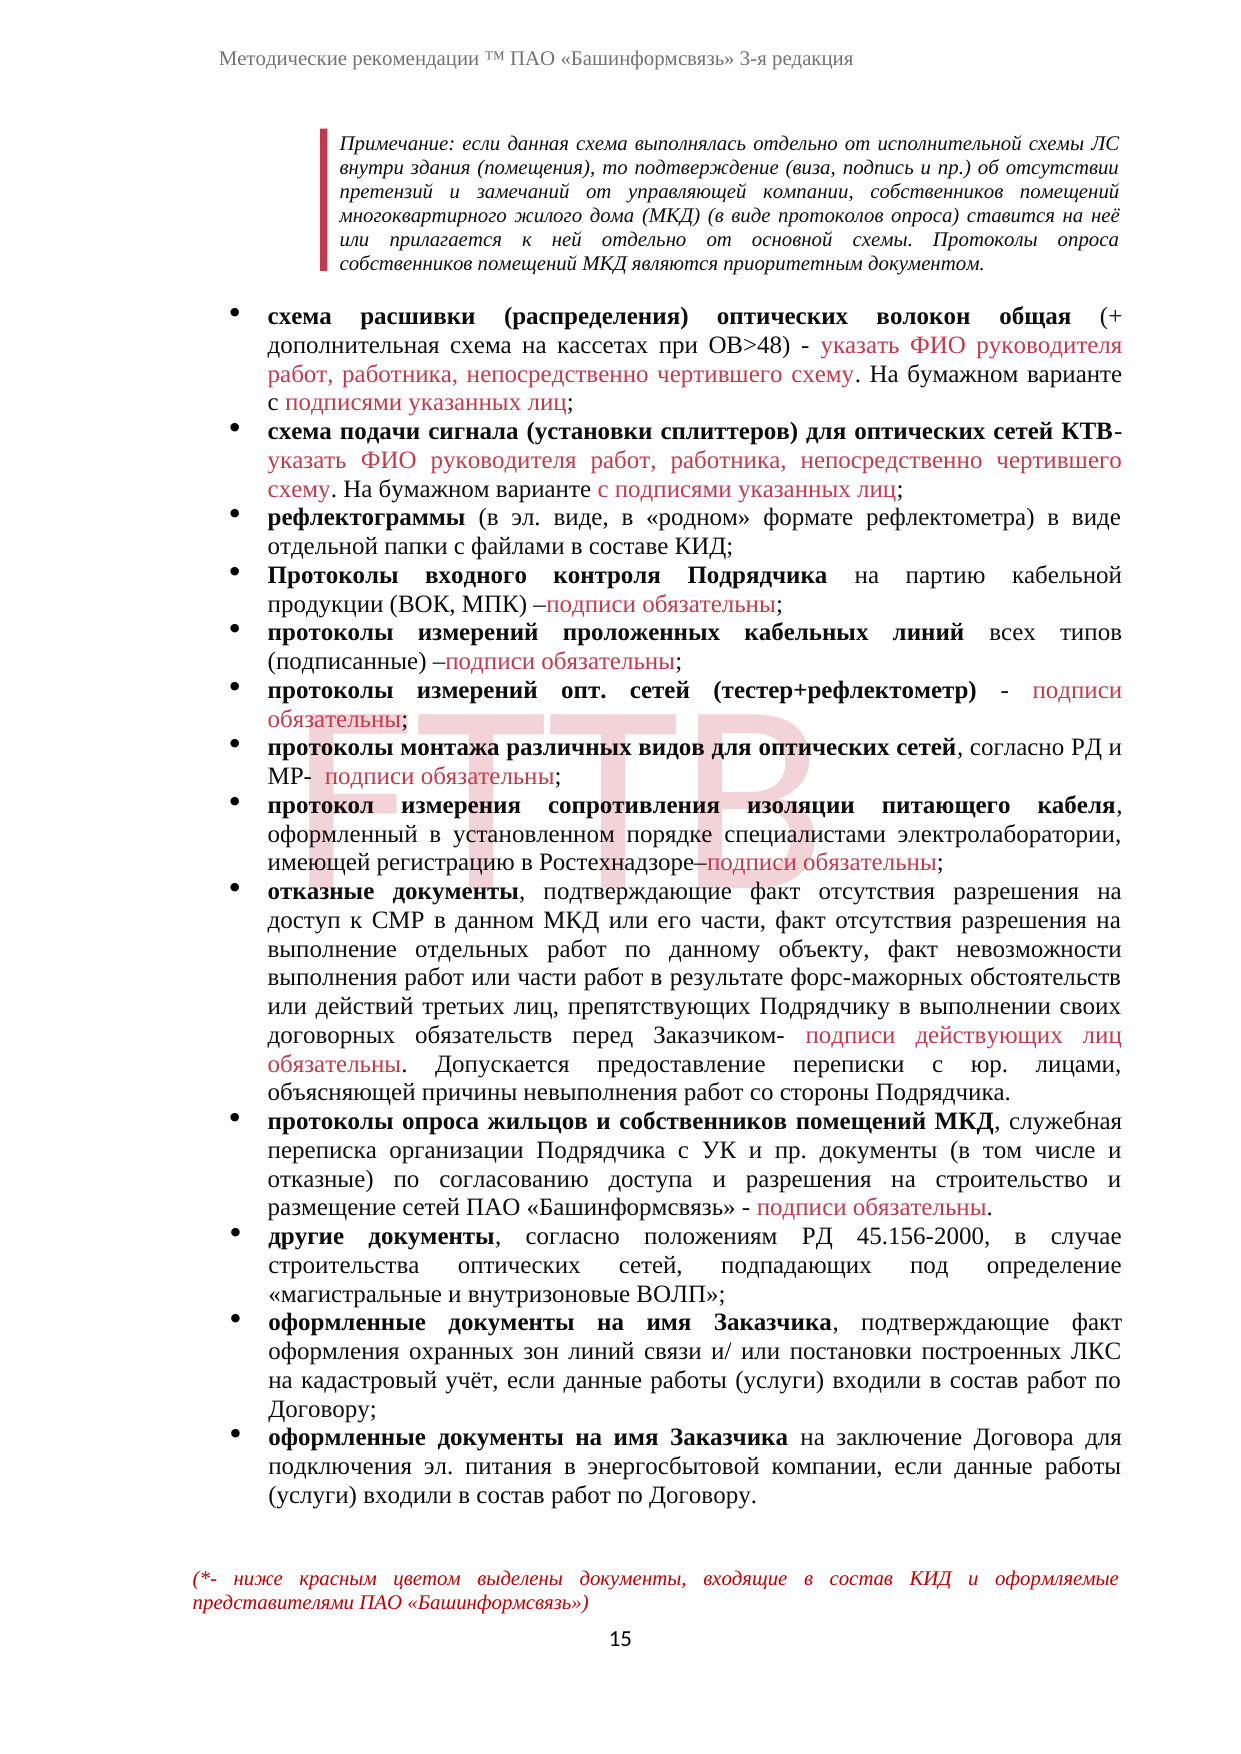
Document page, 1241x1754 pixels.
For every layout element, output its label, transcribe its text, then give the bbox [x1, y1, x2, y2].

list оформленные документы на имя Заказчика на заключение Договора для подключения эл. питания в энергосбытовой компании, если данные работы (услуги) входили в состав работ по Договору. [231, 1422, 1122, 1509]
list протокол измерения сопротивления изоляции питающего кабеля, оформленный в установленном порядке специалистами электролаборатории, имеющей регистрацию в Ростехнадзоре–подписи обязательны; [230, 790, 1122, 876]
list Протоколы входного контроля Подрядчика на партию кабельной продукции (ВОК, МПК) –подписи обязательны; [230, 560, 1122, 617]
list схема подачи сигнала (установки сплиттеров) для оптических сетей КТВ- указать ФИО руководителя работ, работника, непосредственно чертившего схему. На бумажном варианте с подписями указанных лиц; [230, 416, 1122, 502]
list схема расшивки (распределения) оптических волокон общая (+ дополнительная схема на кассетах при ОВ>48) - указать ФИО руководителя работ, работника, непосредственно чертившего схему. На бумажном варианте с подписями указанных лиц; [230, 301, 1122, 416]
list отказные документы, подтверждающие факт отсутствия разрешения на доступ к СМР в данном МКД или его части, факт отсутствия разрешения на выполнение отдельных работ по данному объекту, факт невозможности выполнения работ или части работ в результате форс-мажорных обстоятельств или действий третьих лиц, препятствующих Подрядчику в выполнении своих договорных обязательств перед Заказчиком- подписи действующих лиц обязательны. Допускается предоставление переписки с юр. лицами, объясняющей причины невыполнения работ со стороны Подрядчика. [230, 876, 1122, 1106]
text (*- ниже красным цветом выделены документы, входящие в состав КИД и оформляемые представителями ПАО «Башинформсвязь») [192, 1566, 1122, 1614]
text Примечание: если данная схема выполнялась отдельно от исполнительной схемы ЛС внутри здания (помещения), то подтверждение (виза, подпись и пр.) об отсутствии претензий и замечаний от управляющей компании, собственников помещений многоквартирного жилого дома (МКД) (в виде протоколов опроса) ставится на неё или прилагается к ней отдельно от основной схемы. Протоколы опроса собственников помещений МКД являются приоритетным документом. [339, 131, 1122, 275]
list рефлектограммы (в эл. виде, в «родном» формате рефлектометра) в виде отдельной папки с файлами в составе КИД; [230, 502, 1122, 560]
list протоколы опроса жильцов и собственников помещений МКД, служебная переписка организации Подрядчика с УК и пр. документы (в том числе и отказные) по согласованию доступа и разрешения на строительство и размещение сетей ПАО «Башинформсвязь» - подписи обязательны. [230, 1106, 1122, 1221]
list другие документы, согласно положениям РД 45.156-2000, в случае строительства оптических сетей, подпадающих под определение «магистральные и внутризоновые ВОЛП»; [231, 1221, 1122, 1307]
list протоколы монтажа различных видов для оптических сетей, согласно РД и МР- подписи обязательны; [230, 732, 1122, 790]
list протоколы измерений проложенных кабельных линий всех типов (подписанные) –подписи обязательны; [230, 617, 1122, 675]
list протоколы измерений опт. сетей (тестер+рефлектометр) - подписи обязательны; [230, 675, 1122, 732]
list оформленные документы на имя Заказчика, подтверждающие факт оформления охранных зон линий связи и/ или постановки построенных ЛКС на кадастровый учёт, если данные работы (услуги) входили в состав работ по Договору; [231, 1307, 1122, 1422]
